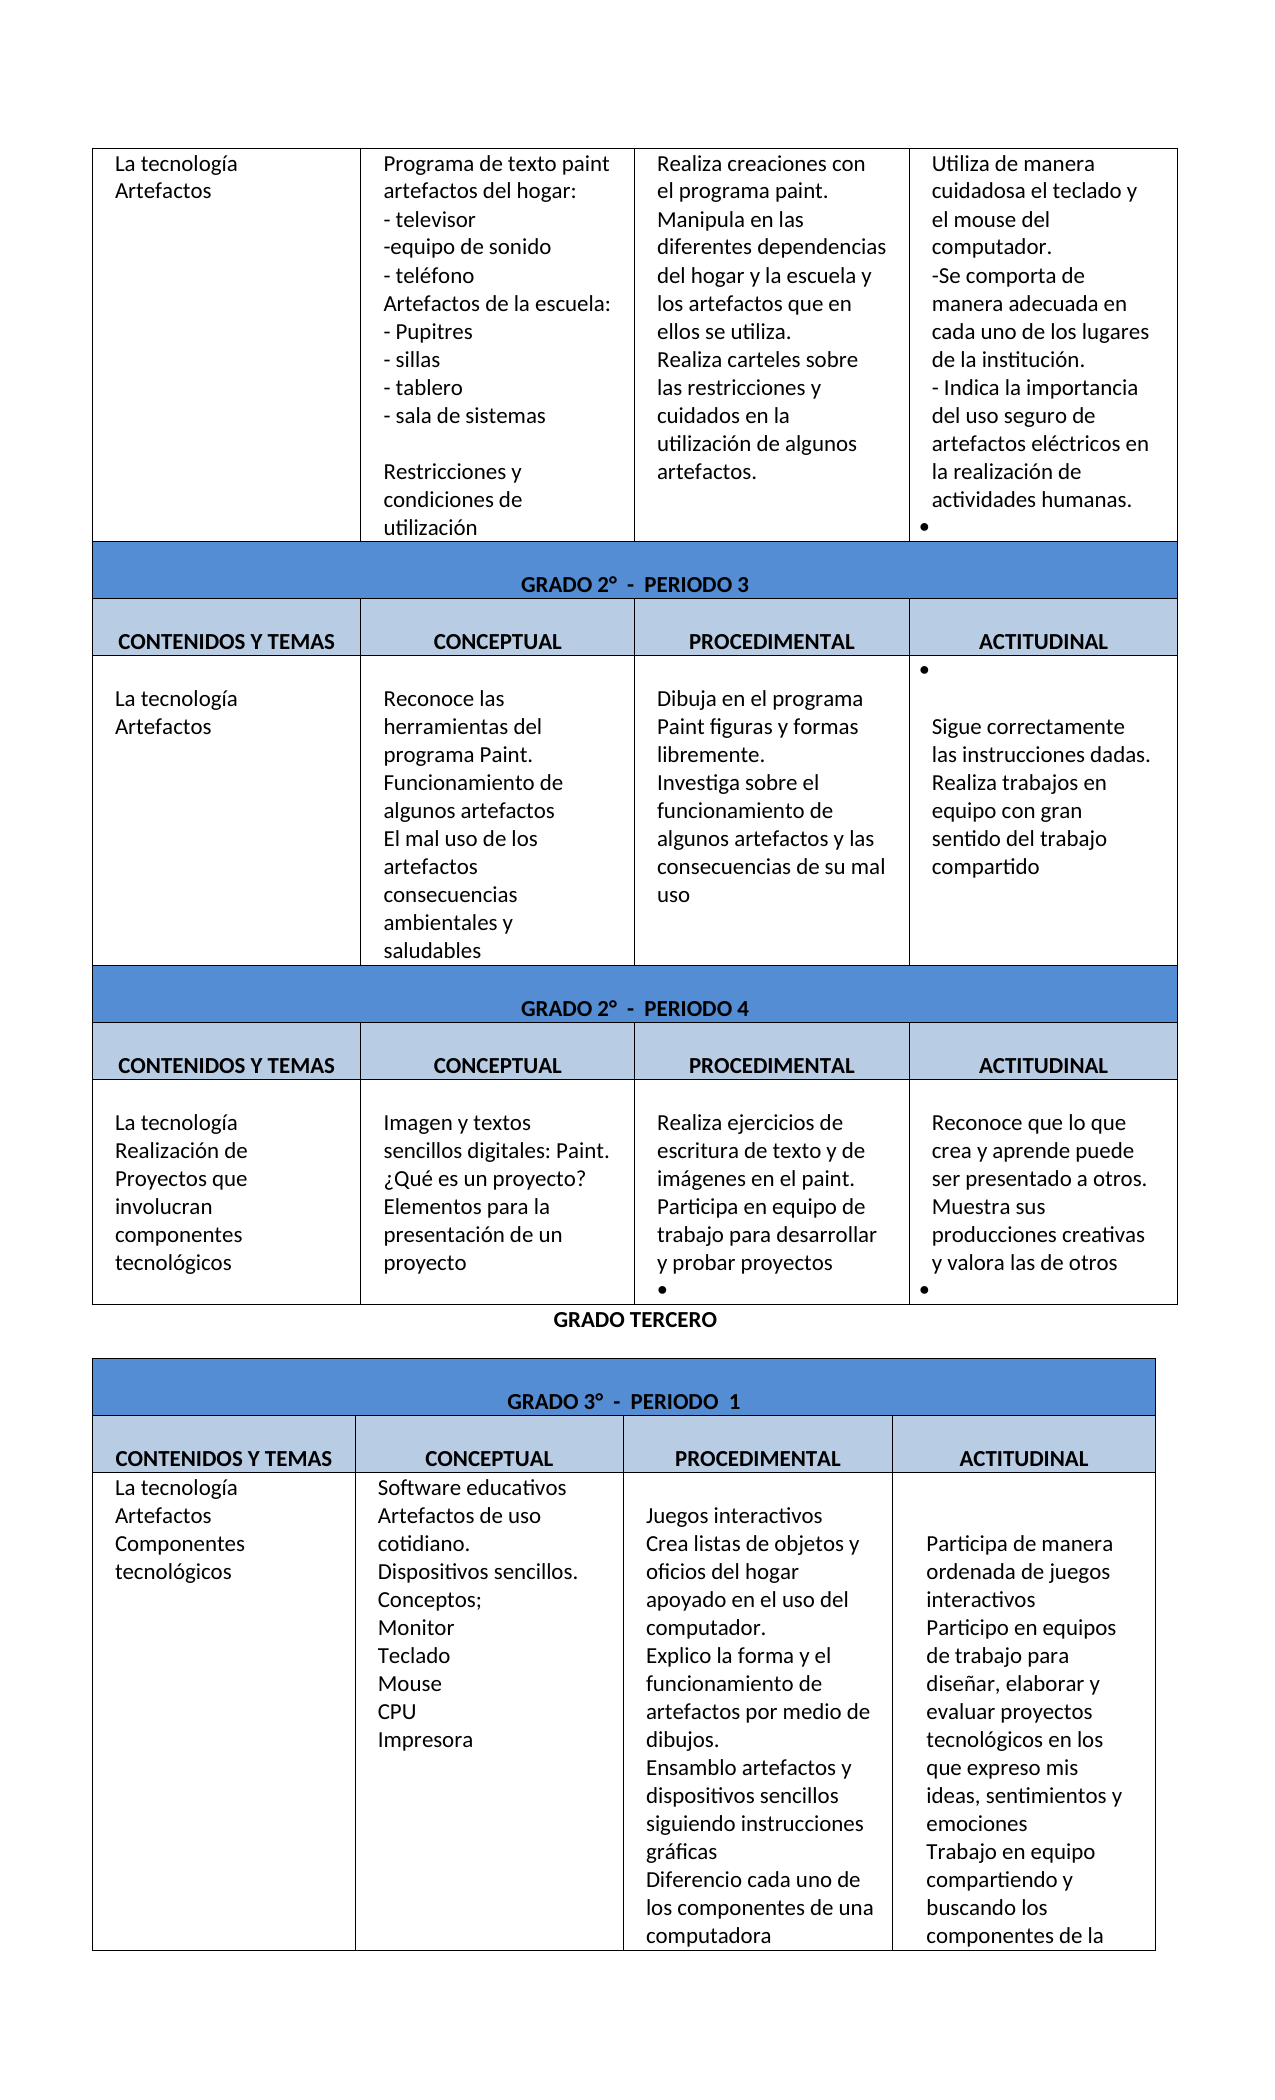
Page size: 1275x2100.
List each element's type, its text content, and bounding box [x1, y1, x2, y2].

table_cell [910, 1080, 1177, 1304]
table_cell [635, 1080, 909, 1304]
table_cell [93, 1080, 360, 1304]
table_cell [910, 149, 1177, 541]
table_cell [93, 1473, 355, 1949]
table_cell CONCEPTUAL [356, 1416, 623, 1472]
table_cell PROCEDIMENTAL [635, 599, 909, 655]
table_cell ACTITUDINAL [893, 1416, 1155, 1472]
table_cell [93, 656, 360, 964]
table_cell CONCEPTUAL [361, 1023, 634, 1079]
table_cell PROCEDIMENTAL [624, 1416, 892, 1472]
table_cell [356, 1473, 623, 1949]
table_header GRADO 3° - PERIODO 1 [93, 1359, 1155, 1415]
table_cell [361, 656, 634, 964]
table_cell GRADO 2° - PERIODO 3 [93, 542, 1177, 598]
table_cell [624, 1473, 892, 1949]
table_cell [361, 149, 634, 541]
table_cell CONTENIDOS Y TEMAS [93, 599, 360, 655]
table_cell GRADO 2° - PERIODO 4 [93, 966, 1177, 1022]
table_cell PROCEDIMENTAL [635, 1023, 909, 1079]
table_cell ACTITUDINAL [910, 599, 1177, 655]
table_cell [893, 1473, 1155, 1949]
table_cell [635, 656, 909, 964]
table_cell [635, 149, 909, 541]
table_cell [93, 149, 360, 541]
table_cell [910, 656, 1177, 964]
table_cell CONTENIDOS Y TEMAS [93, 1416, 355, 1472]
table_cell ACTITUDINAL [910, 1023, 1177, 1079]
text GRADO TERCERO [103, 1305, 1167, 1333]
table_cell CONCEPTUAL [361, 599, 634, 655]
table_cell CONTENIDOS Y TEMAS [93, 1023, 360, 1079]
table_cell [361, 1080, 634, 1304]
